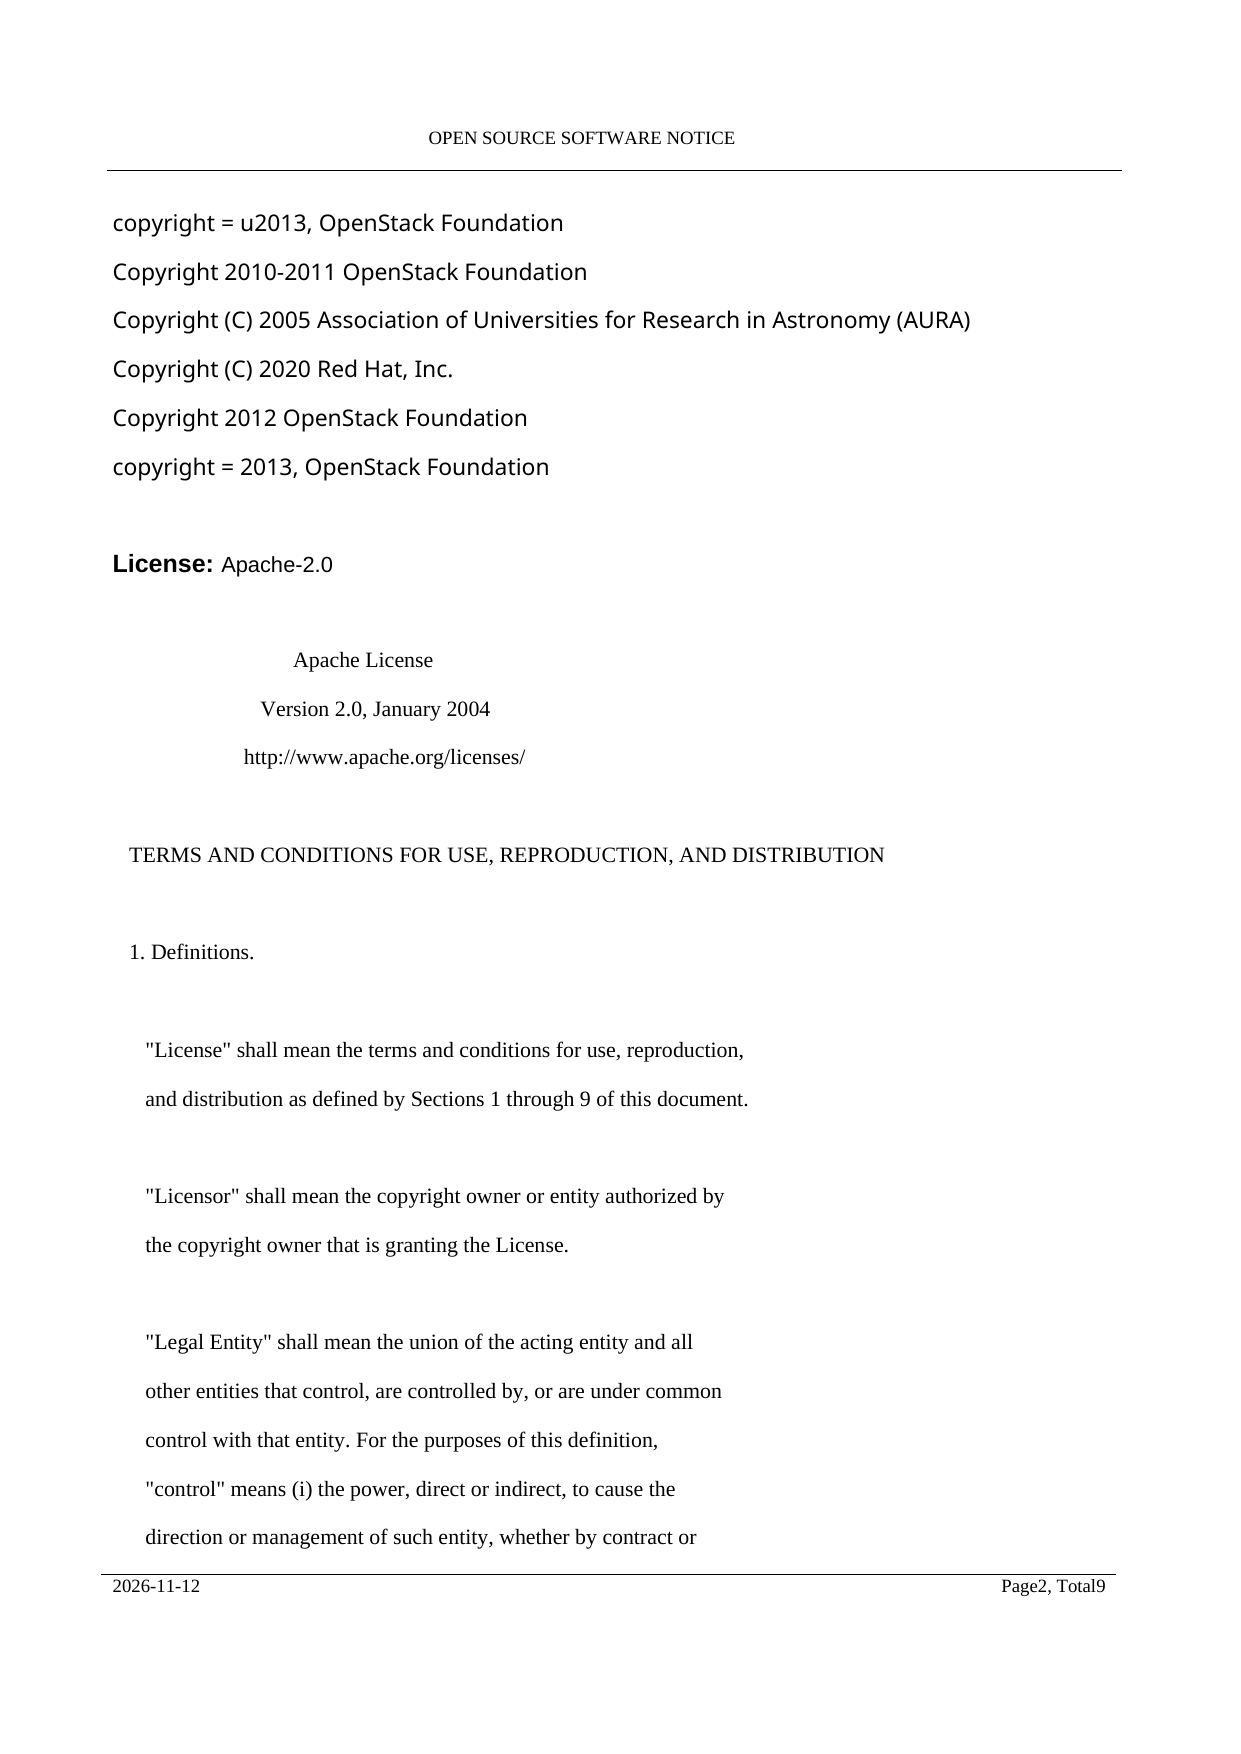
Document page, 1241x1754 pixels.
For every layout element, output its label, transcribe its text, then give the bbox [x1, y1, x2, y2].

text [112, 206, 1128, 531]
text License: Apache-2.0 [112, 548, 1128, 580]
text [112, 594, 1128, 1553]
